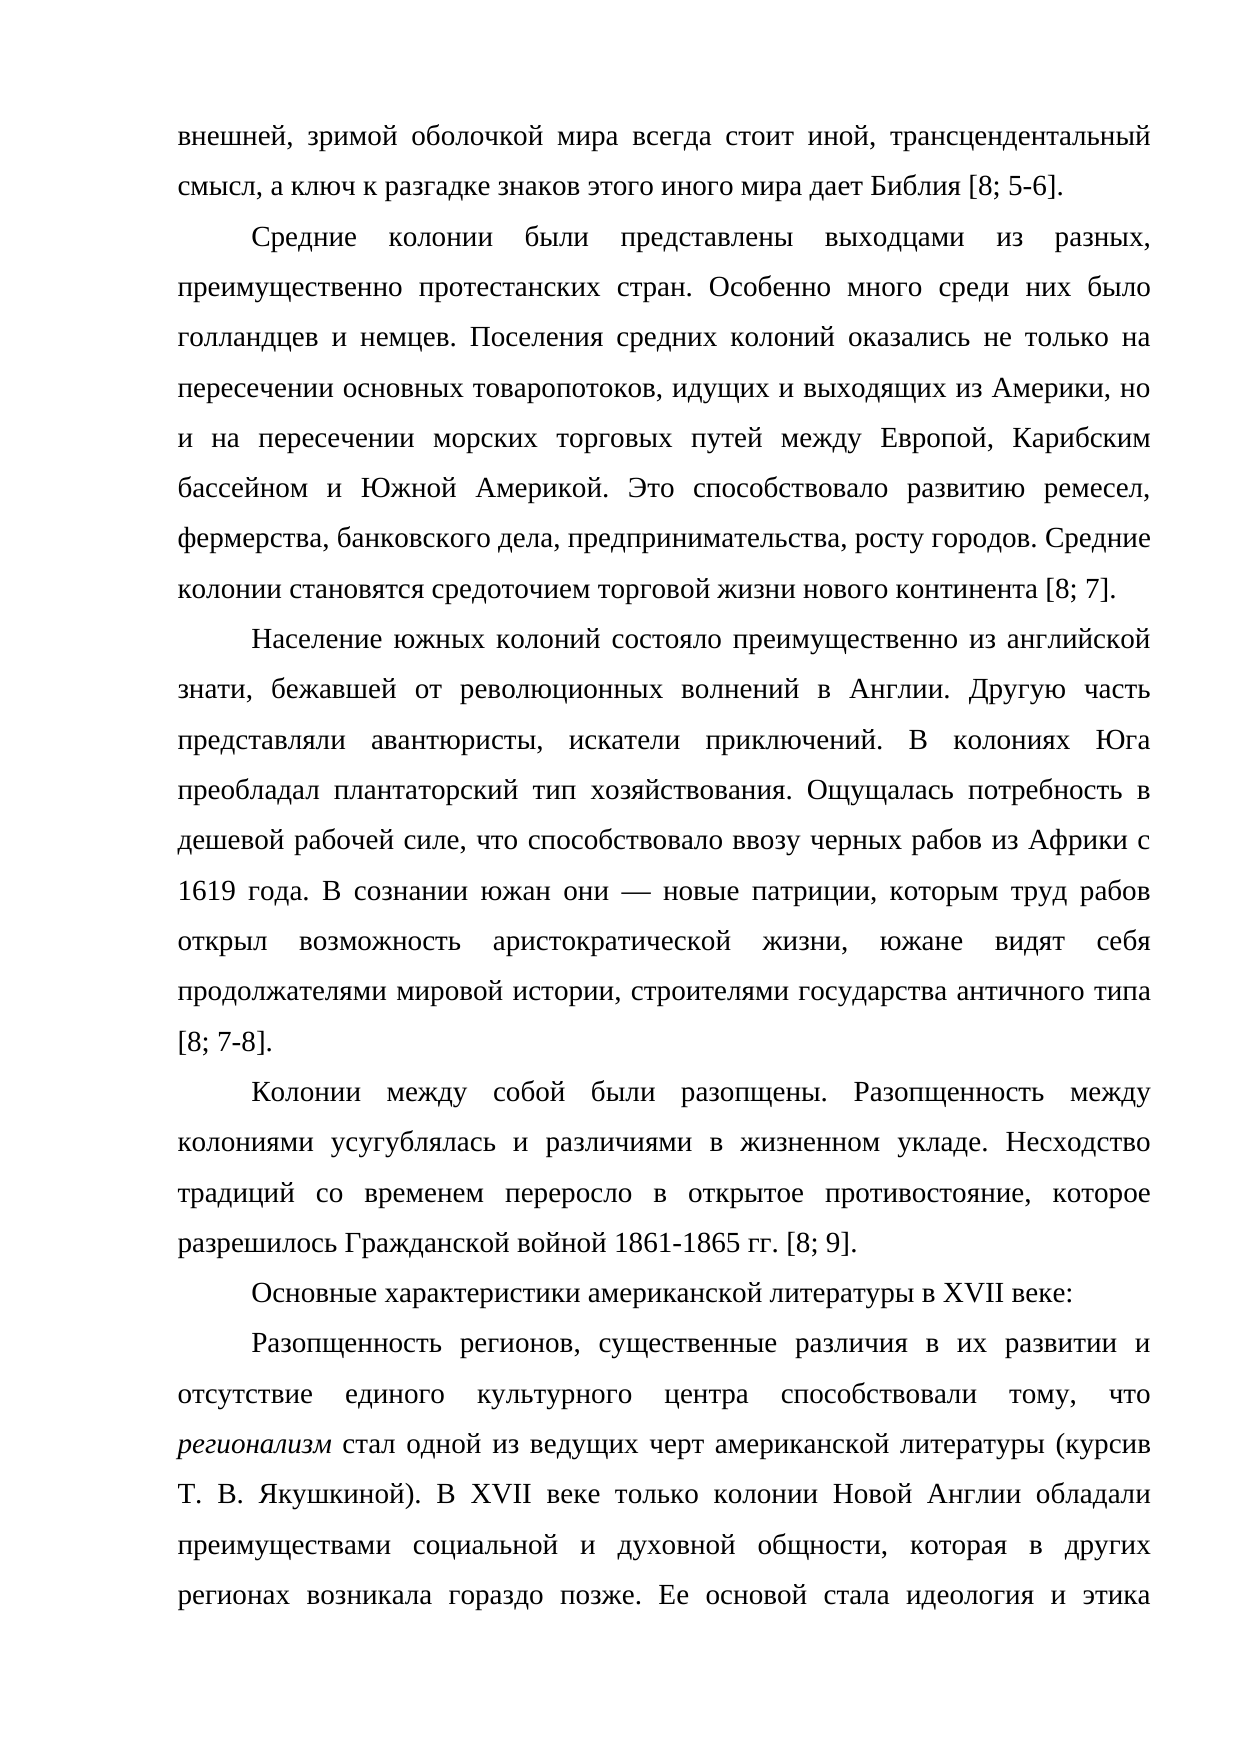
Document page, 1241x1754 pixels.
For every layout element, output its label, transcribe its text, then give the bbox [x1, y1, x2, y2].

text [177, 1326, 1152, 1611]
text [177, 118, 1152, 202]
text Колонии между собой были разопщены. Разопщенность между колониями усугублялась и различиями в жизненном укладе. Несходство традиций со временем переросло в открытое противостояние, которое разрешилось Гражданской войной 1861-1865 гг. [8; 9]. [177, 1074, 1152, 1258]
text Основные характеристики американской литературы в ХVII веке: [177, 1275, 1152, 1309]
text Средние колонии были представлены выходцами из разных, преимущественно протестанских стран. Особенно много среди них было голландцев и немцев. Поселения средних колоний оказались не только на пересечении основных товаропотоков, идущих и выходящих из Америки, но и на пересечении морских торговых путей между Европой, Карибским бассейном и Южной Америкой. Это способствовало развитию ремесел, фермерства, банковского дела, предпринимательства, росту городов. Средние колонии становятся средоточием торговой жизни нового континента [8; 7]. [177, 219, 1152, 604]
text Население южных колоний состояло преимущественно из английской знати, бежавшей от революционных волнений в Англии. Другую часть представляли авантюристы, искатели приключений. В колониях Юга преобладал плантаторский тип хозяйствования. Ощущалась потребность в дешевой рабочей силе, что способствовало ввозу черных рабов из Африки с 1619 года. В сознании южан они — новые патриции, которым труд рабов открыл возможность аристократической жизни, южане видят себя продолжателями мировой истории, строителями государства античного типа [8; 7-8]. [177, 621, 1152, 1057]
